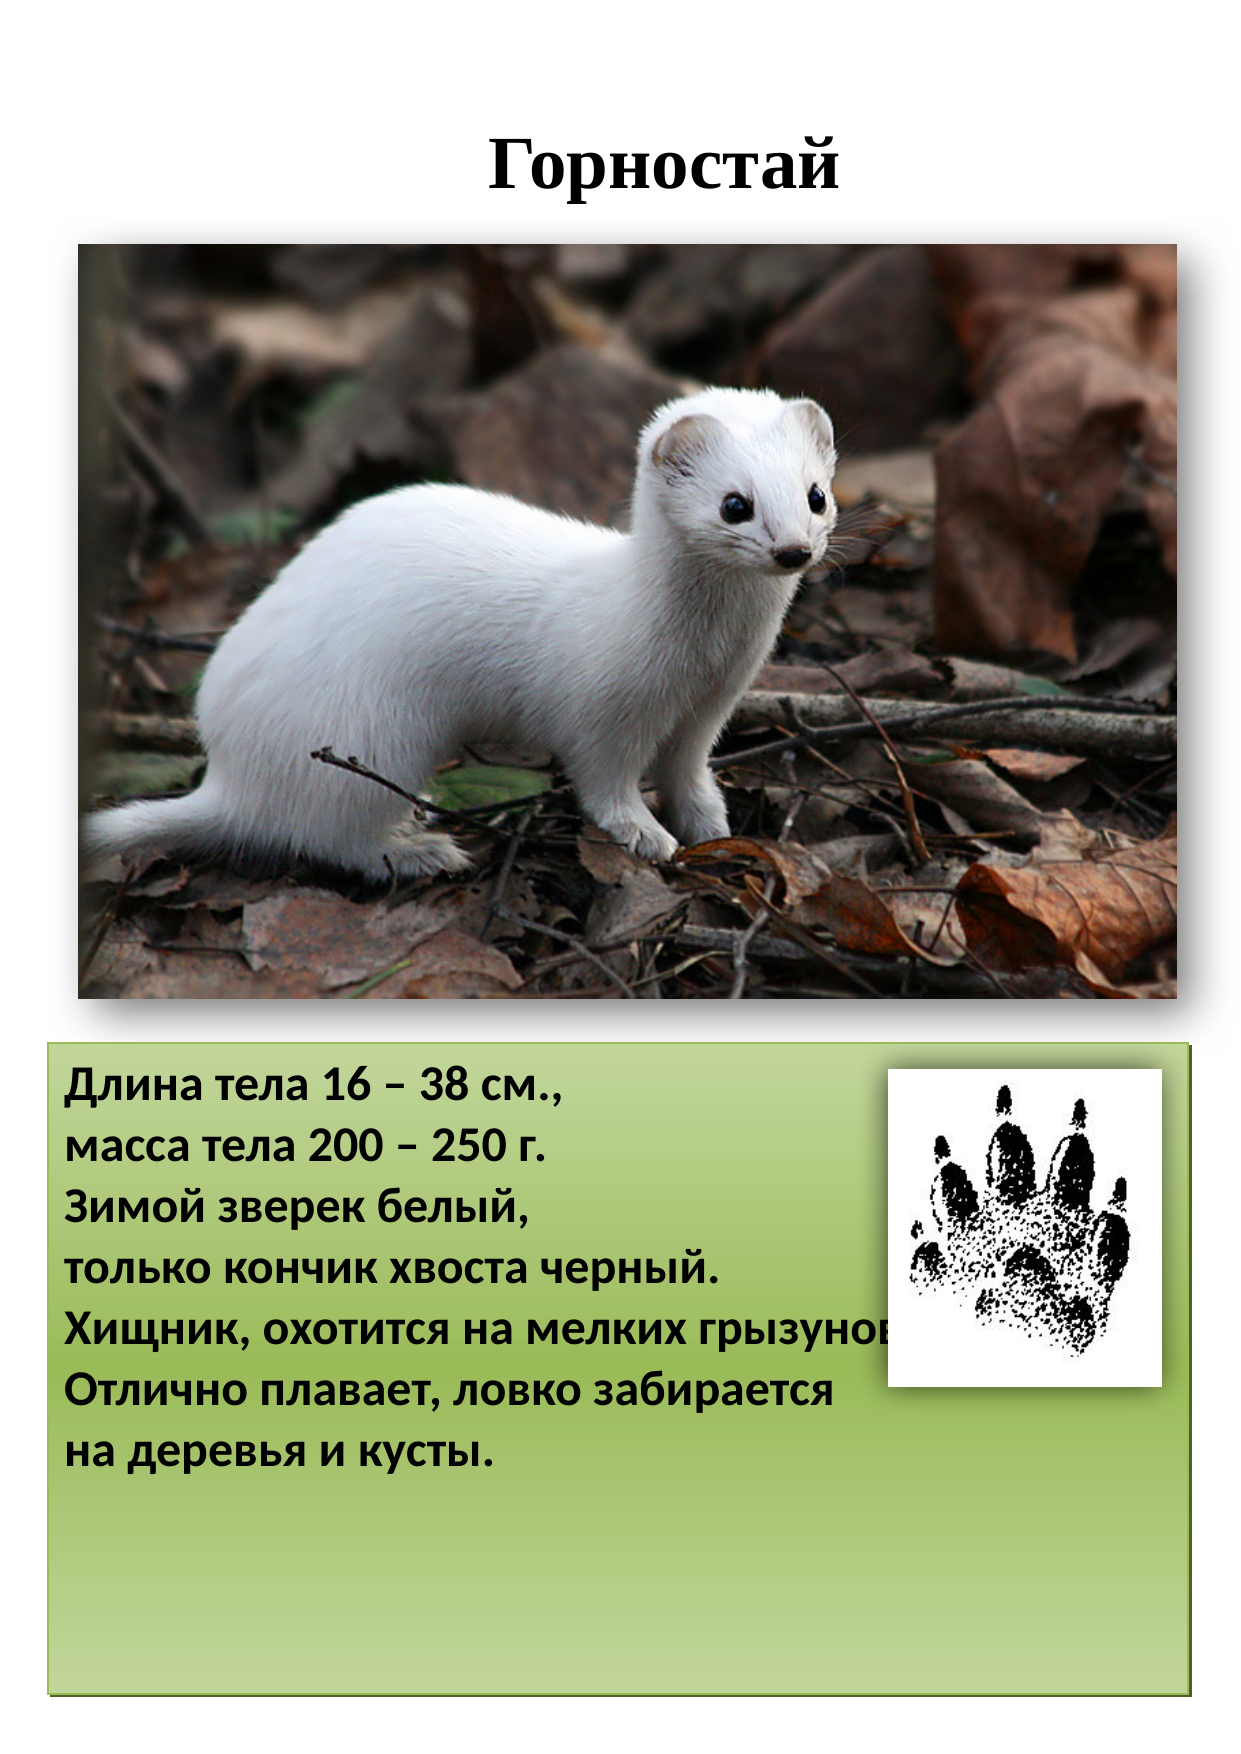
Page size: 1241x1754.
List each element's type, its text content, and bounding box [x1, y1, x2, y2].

picture [888, 1069, 1162, 1387]
picture [78, 244, 1177, 999]
text Горностай [177, 118, 1152, 204]
